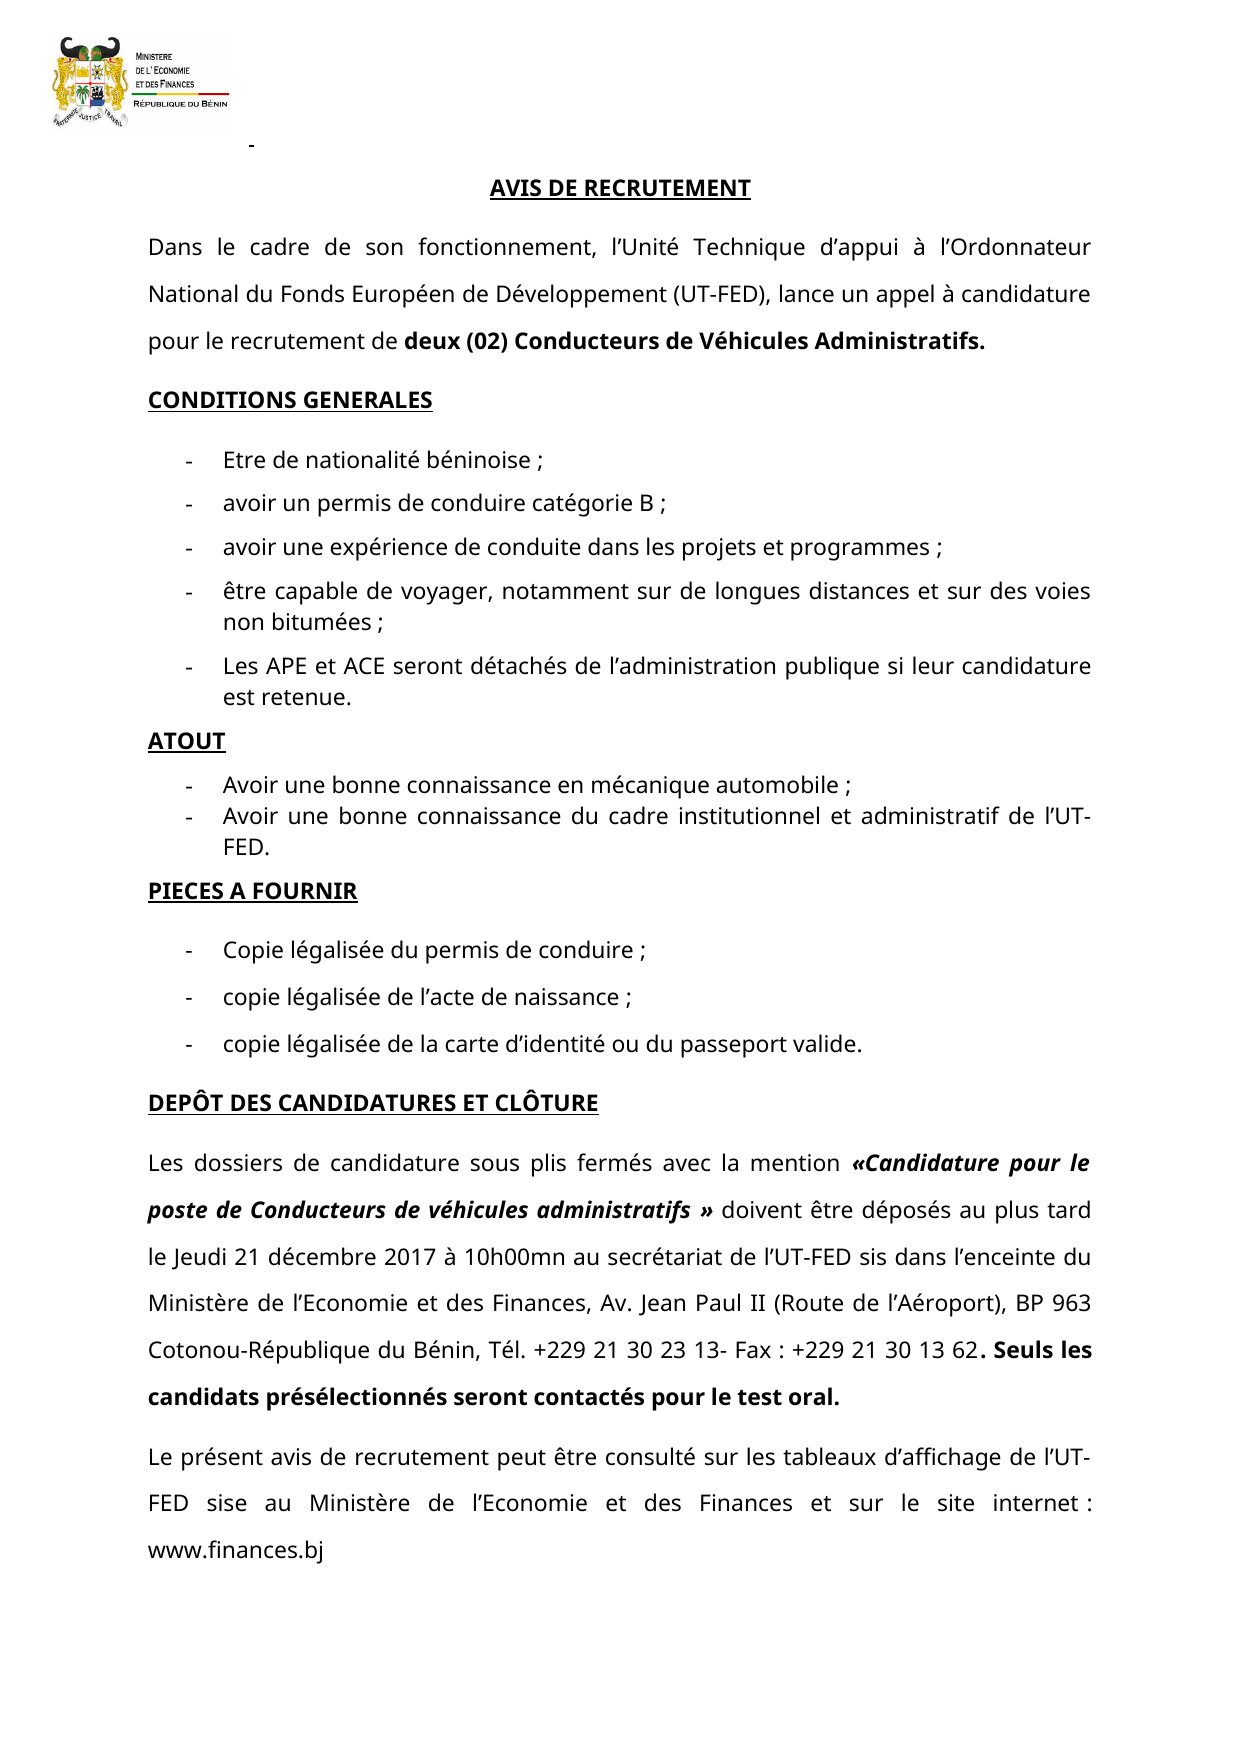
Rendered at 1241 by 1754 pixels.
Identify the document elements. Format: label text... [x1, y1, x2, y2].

list Etre de nationalité béninoise ; [185, 443, 1092, 475]
list copie légalisée de l’acte de naissance ; [185, 981, 1092, 1012]
text DEPÔT DES CANDIDATURES ET CLÔTURE [148, 1087, 1092, 1118]
text ATOUT [148, 725, 1092, 756]
text PIECES A FOURNIR [148, 875, 1092, 906]
list Avoir une bonne connaissance en mécanique automobile ; [185, 768, 1092, 800]
text Dans le cadre de son fonctionnement, l’Unité Technique d’appui à l’Ordonnateur National du Fonds Européen de Développement (UT-FED), lance un appel à candidature pour le recrutement de deux (02) Conducteurs de Véhicules Administratifs. [148, 231, 1092, 356]
text Le présent avis de recrutement peut être consulté sur les tableaux d’affichage de l’UT-FED sise au Ministère de l’Economie et des Finances et sur le site internet : www.finances.bj [148, 1440, 1092, 1565]
list être capable de voyager, notamment sur de longues distances et sur des voies non bitumées ; [185, 575, 1092, 637]
picture [51, 32, 230, 131]
text AVIS DE RECRUTEMENT [148, 172, 1092, 203]
list copie légalisée de la carte d’identité ou du passeport valide. [185, 1028, 1092, 1059]
text Les dossiers de candidature sous plis fermés avec la mention «Candidature pour le poste de Conducteurs de véhicules administratifs » doivent être déposés au plus tard le Jeudi 21 décembre 2017 à 10h00mn au secrétariat de l’UT-FED sis dans l’enceinte du Ministère de l’Economie et des Finances, Av. Jean Paul II (Route de l’Aéroport), BP 963 Cotonou-République du Bénin, Tél. +229 21 30 23 13- Fax : +229 21 30 13 62. Seuls les candidats présélectionnés seront contactés pour le test oral. [148, 1147, 1092, 1412]
list avoir une expérience de conduite dans les projets et programmes ; [185, 531, 1092, 562]
list Avoir une bonne connaissance du cadre institutionnel et administratif de l’UT-FED. [185, 800, 1092, 862]
list Copie légalisée du permis de conduire ; [185, 934, 1092, 965]
list avoir un permis de conduire catégorie B ; [185, 487, 1092, 518]
list Les APE et ACE seront détachés de l’administration publique si leur candidature est retenue. [185, 650, 1092, 712]
text CONDITIONS GENERALES [148, 384, 1092, 415]
